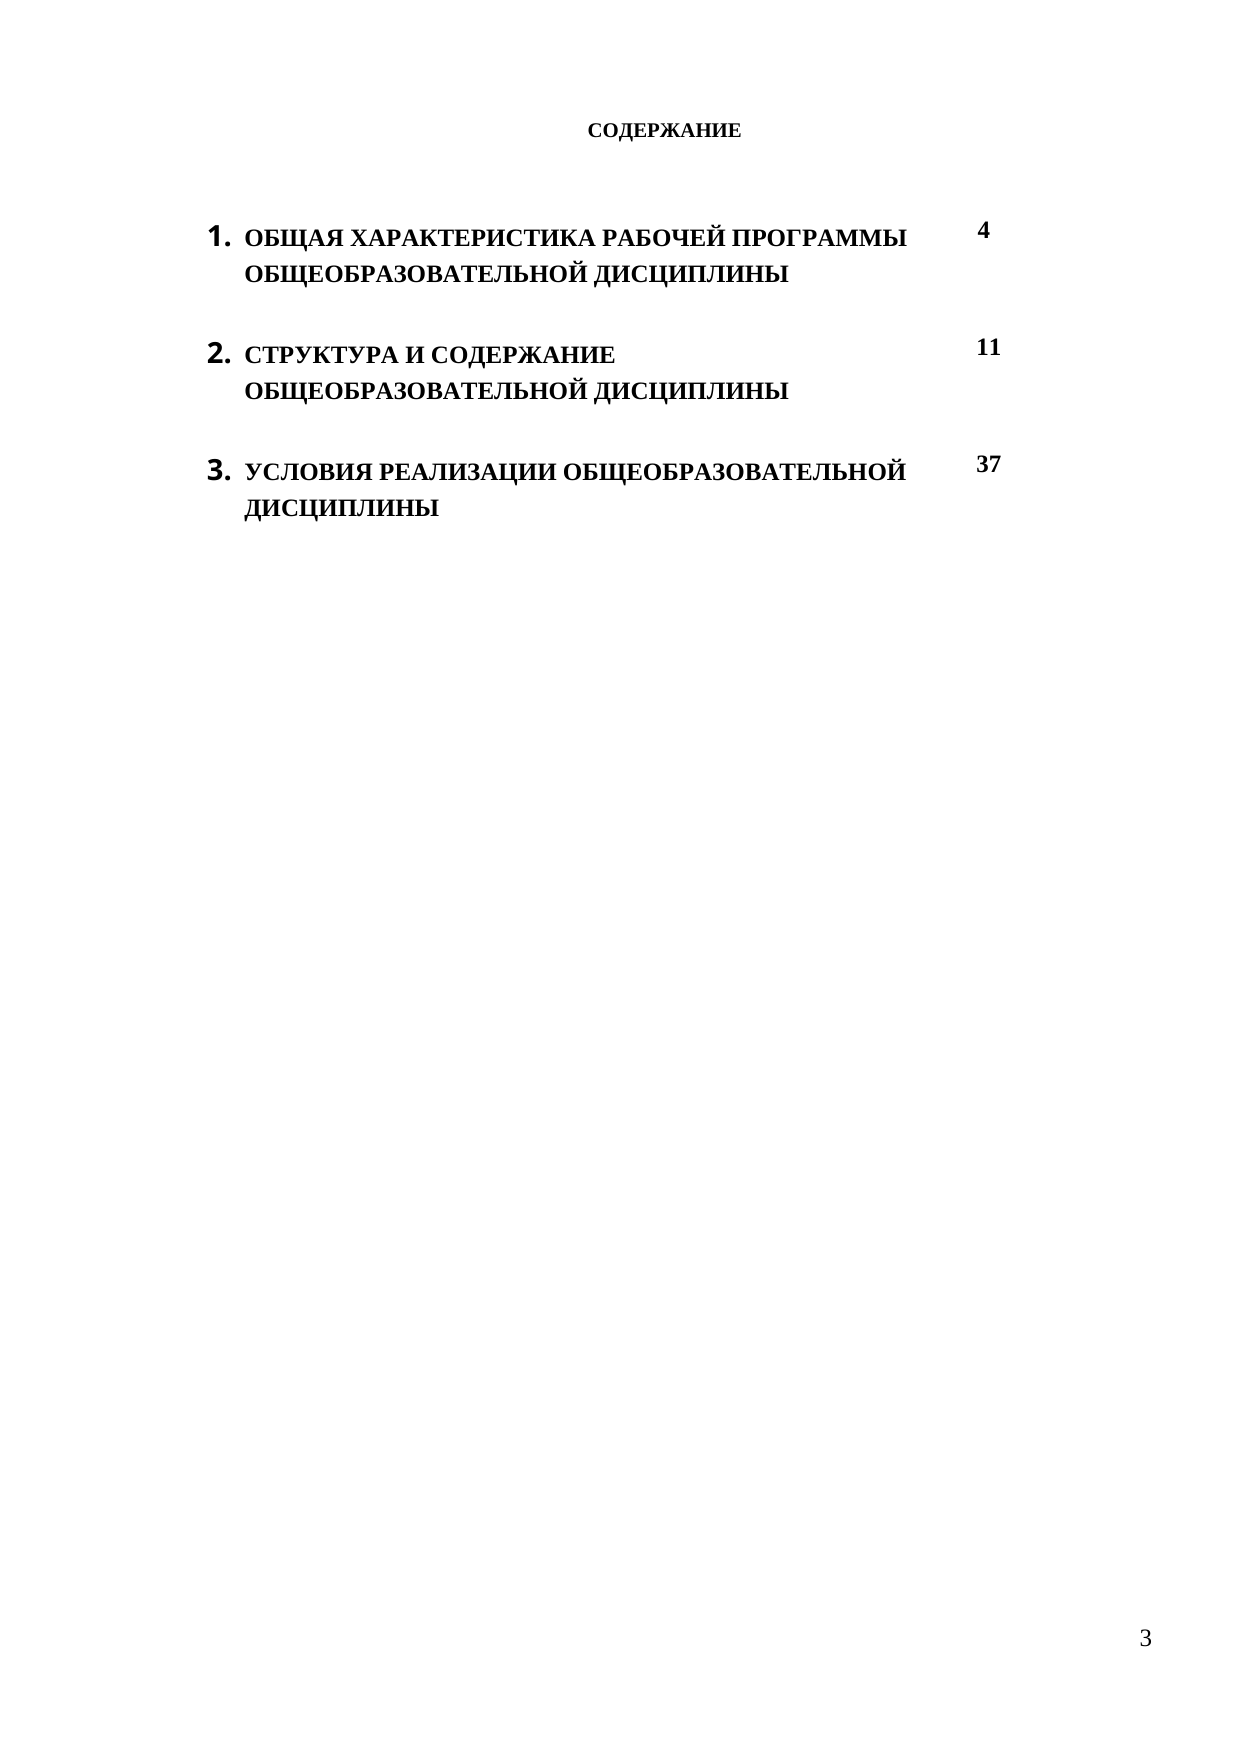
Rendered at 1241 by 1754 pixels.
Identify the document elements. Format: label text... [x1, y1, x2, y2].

table_cell 11 [965, 332, 1162, 449]
table_cell УСЛОВИЯ РЕАЛИЗАЦИИ ОБЩЕОБРАЗОВАТЕЛЬНОЙ ДИСЦИПЛИНЫ [166, 450, 965, 567]
table_cell СТРУКТУРА И СОДЕРЖАНИЕ ОБЩЕОБРАЗОВАТЕЛЬНОЙ ДИСЦИПЛИНЫ [166, 332, 965, 449]
table_header 4 [965, 215, 1162, 332]
text СОДЕРЖАНИЕ [177, 118, 1152, 142]
table_cell 37 [965, 450, 1162, 567]
table_header ОБЩАЯ ХАРАКТЕРИСТИКА РАБОЧЕЙ ПРОГРАММЫ ОБЩЕОБРАЗОВАТЕЛЬНОЙ ДИСЦИПЛИНЫ [166, 215, 965, 332]
